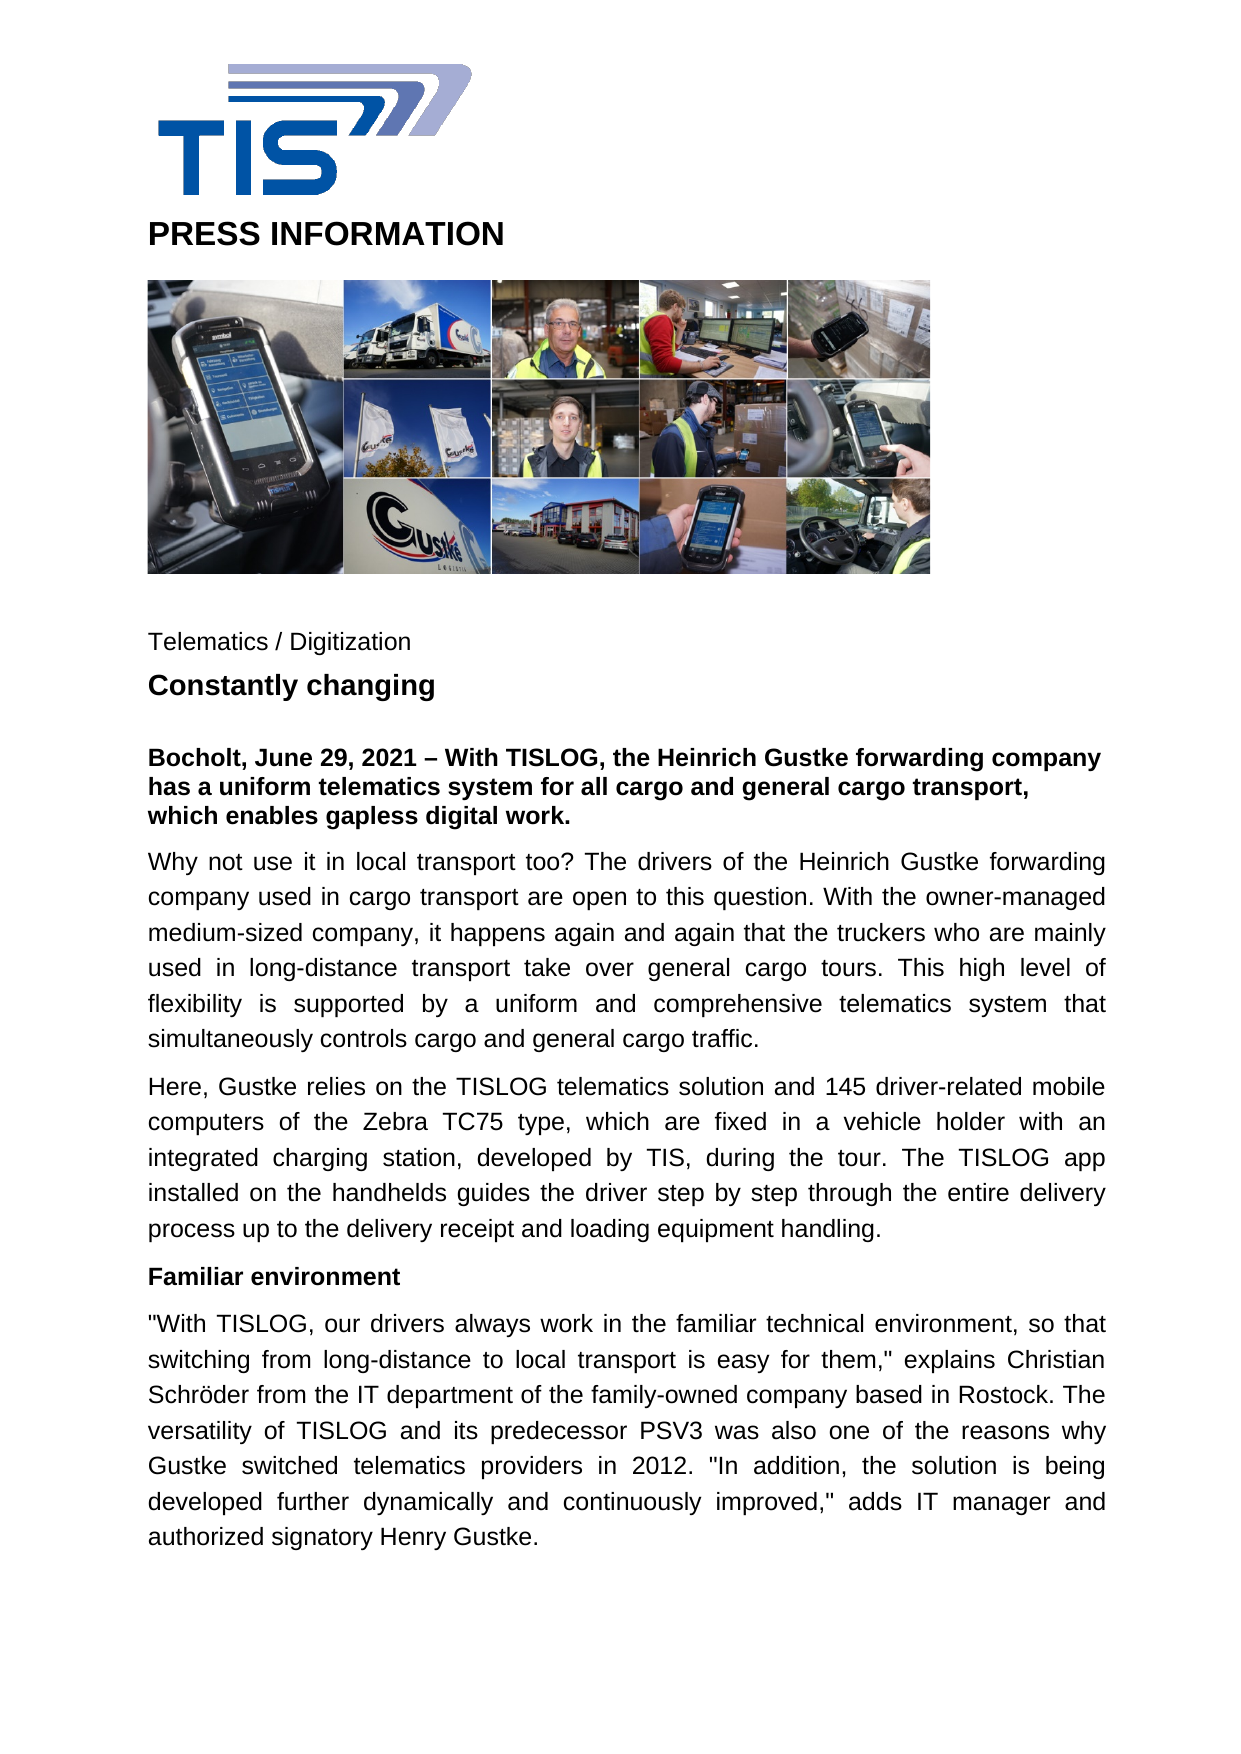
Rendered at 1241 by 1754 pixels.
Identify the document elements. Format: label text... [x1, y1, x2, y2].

picture [152, 59, 475, 201]
text Bocholt, June 29, 2021 – With TISLOG, the Heinrich Gustke forwarding company has a uniform telematics system for all cargo and general cargo transport, which enables gapless digital work. [148, 743, 1107, 829]
text Telematics / Digitization [148, 627, 1107, 656]
text Familiar environment [148, 1257, 1107, 1292]
text PRESS INFORMATION [148, 214, 1107, 252]
text Why not use it in local transport too? The drivers of the Heinrich Gustke forwarding company used in cargo transport are open to this question. With the owner-managed medium-sized company, it happens again and again that the truckers who are mainly used in long-distance transport take over general cargo tours. This high level of flexibility is supported by a uniform and comprehensive telematics system that simultaneously controls cargo and general cargo traffic. [148, 842, 1107, 1054]
text Here, Gustke relies on the TISLOG telematics solution and 145 driver-related mobile computers of the Zebra TC75 type, which are fixed in a vehicle holder with an integrated charging station, developed by TIS, during the tour. The TISLOG app installed on the handhelds guides the driver step by step through the entire delivery process up to the delivery receipt and loading equipment handling. [148, 1067, 1107, 1244]
text Constantly changing [148, 668, 1107, 731]
text "With TISLOG, our drivers always work in the familiar technical environment, so that switching from long-distance to local transport is easy for them," explains Christian Schröder from the IT department of the family-owned company based in Rostock. The versatility of TISLOG and its predecessor PSV3 was also one of the reasons why Gustke switched telematics providers in 2012. "In addition, the solution is being developed further dynamically and continuously improved," adds IT manager and authorized signatory Henry Gustke. [148, 1304, 1107, 1552]
picture [147, 280, 931, 574]
